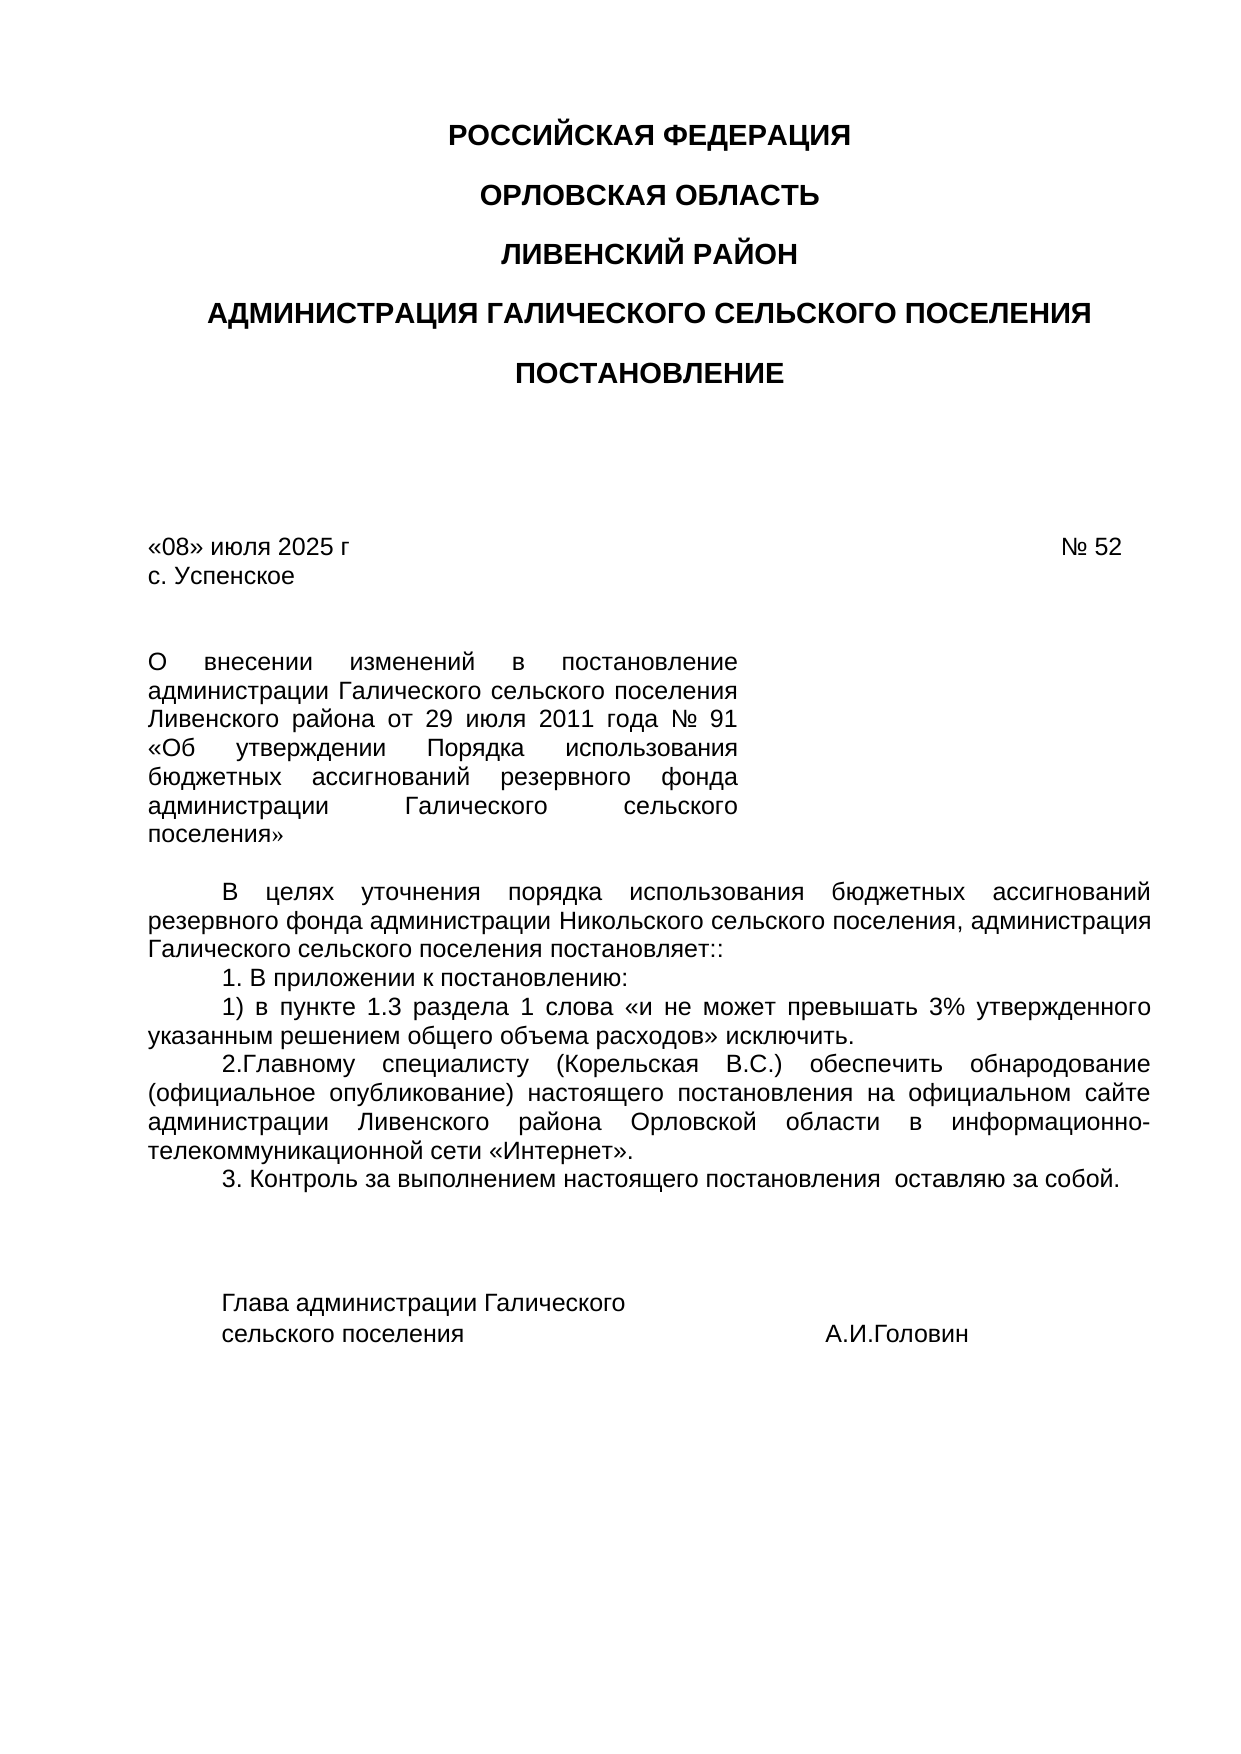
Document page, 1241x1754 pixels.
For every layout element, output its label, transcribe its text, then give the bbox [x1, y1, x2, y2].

text 3. Контроль за выполнением настоящего постановления оставляю за собой. [148, 1164, 1152, 1193]
text АДМИНИСТРАЦИЯ ГАЛИЧЕСКОГО СЕЛЬСКОГО ПОСЕЛЕНИЯ [148, 296, 1152, 330]
text Глава администрации Галического [148, 1286, 1152, 1317]
text ЛИВЕНСКИЙ РАЙОН [148, 237, 1152, 270]
text 1) в пункте 1.3 раздела 1 слова «и не может превышать 3% утвержденного указанным решением общего объема расходов» исключить. [148, 992, 1152, 1049]
text О внесении изменений в постановление администрации Галического сельского поселения Ливенского района от 29 июля 2011 года № 91 «Об утверждении Порядка использования бюджетных ассигнований резервного фонда администрации Галического сельского поселения» [148, 647, 738, 848]
text сельского поселения А.И.Головин [148, 1317, 1152, 1348]
text 2.Главному специалисту (Корельская В.С.) обеспечить обнародование (официальное опубликование) настоящего постановления на официальном сайте администрации Ливенского района Орловской области в информационно-телекоммуникационной сети «Интернет». [148, 1049, 1152, 1164]
text с. Успенское [148, 561, 1152, 589]
text ОРЛОВСКАЯ ОБЛАСТЬ [148, 177, 1152, 211]
text РОССИЙСКАЯ ФЕДЕРАЦИЯ [148, 118, 1152, 152]
text «08» июля 2025 г № 52 [148, 532, 1152, 561]
text 1. В приложении к постановлению: [148, 963, 1152, 992]
text В целях уточнения порядка использования бюджетных ассигнований резервного фонда администрации Никольского сельского поселения, администрация Галического сельского поселения постановляет:: [148, 877, 1152, 963]
text ПОСТАНОВЛЕНИЕ [148, 356, 1152, 389]
